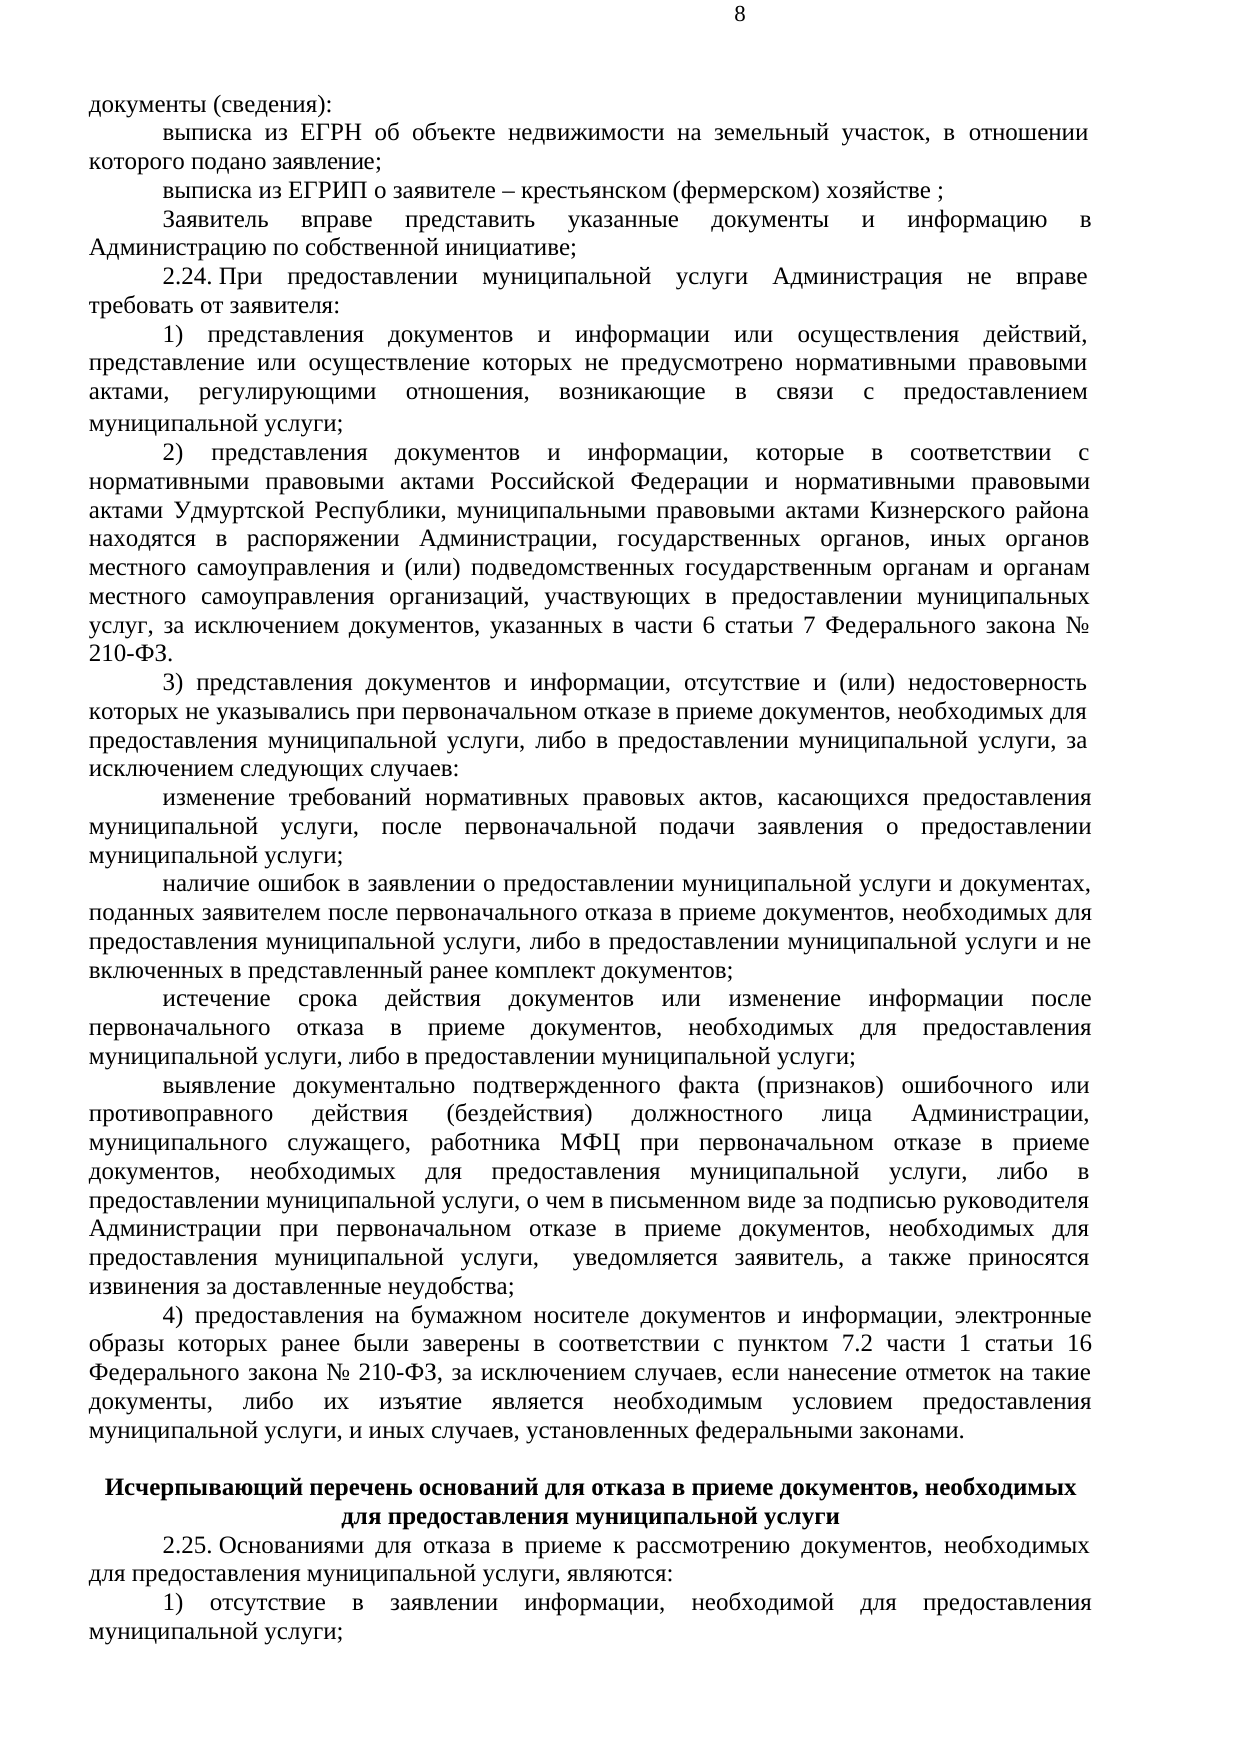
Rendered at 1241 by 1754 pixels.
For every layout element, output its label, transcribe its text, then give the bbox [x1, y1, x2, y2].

text выписка из ЕГРИП о заявителе – крестьянском (фермерском) хозяйстве ; [89, 175, 1088, 204]
text 2) представления документов и информации, которые в соответствии с нормативными правовыми актами Российской Федерации и нормативными правовыми актами Удмуртской Республики, муниципальными правовыми актами Кизнерского района находятся в распоряжении Администрации, государственных органов, иных органов местного самоуправления и (или) подведомственных государственным органам и органам местного самоуправления организаций, участвующих в предоставлении муниципальных услуг, за исключением документов, указанных в части 6 статьи 7 Федерального закона № 210-ФЗ. [89, 437, 1090, 667]
text Заявитель вправе представить указанные документы и информацию в Администрацию по собственной инициативе; [89, 204, 1093, 261]
text 3) представления документов и информации, отсутствие и (или) недостоверность которых не указывались при первоначальном отказе в приеме документов, необходимых для предоставления муниципальной услуги, либо в предоставлении муниципальной услуги, за исключением следующих случаев: [89, 667, 1088, 782]
list При предоставлении муниципальной услуги Администрация не вправе требовать от заявителя: [89, 261, 1088, 319]
text изменение требований нормативных правовых актов, касающихся предоставления муниципальной услуги, после первоначальной подачи заявления о предоставлении муниципальной услуги; [89, 782, 1093, 868]
text выявление документально подтвержденного факта (признаков) ошибочного или противоправного действия (бездействия) должностного лица Администрации, муниципального служащего, работника МФЦ при первоначальном отказе в приеме документов, необходимых для предоставления муниципальной услуги, либо в предоставлении муниципальной услуги, о чем в письменном виде за подписью руководителя Администрации при первоначальном отказе в приеме документов, необходимых для предоставления муниципальной услуги, уведомляется заявитель, а также приносятся извинения за доставленные неудобства; [89, 1070, 1090, 1300]
text 4) предоставления на бумажном носителе документов и информации, электронные образы которых ранее были заверены в соответствии с пунктом 7.2 части 1 статьи 16 Федерального закона № 210-ФЗ, за исключением случаев, если нанесение отметок на такие документы, либо их изъятие является необходимым условием предоставления муниципальной услуги, и иных случаев, установленных федеральными законами. [89, 1300, 1093, 1443]
text 1) отсутствие в заявлении информации, необходимой для предоставления муниципальной услуги; [89, 1587, 1092, 1645]
text истечение срока действия документов или изменение информации после первоначального отказа в приеме документов, необходимых для предоставления муниципальной услуги, либо в предоставлении муниципальной услуги; [89, 983, 1093, 1070]
text наличие ошибок в заявлении о предоставлении муниципальной услуги и документах, поданных заявителем после первоначального отказа в приеме документов, необходимых для предоставления муниципальной услуги, либо в предоставлении муниципальной услуги и не включенных в представленный ранее комплект документов; [89, 868, 1093, 983]
text 1) представления документов и информации или осуществления действий, представление или осуществление которых не предусмотрено нормативными правовыми актами, регулирующими отношения, возникающие в связи с предоставлением муниципальной услуги; [89, 319, 1088, 437]
list Основаниями для отказа в приеме к рассмотрению документов, необходимых для предоставления муниципальной услуги, являются: [89, 1530, 1090, 1587]
text выписка из ЕГРН об объекте недвижимости на земельный участок, в отношении которого подано заявление; [89, 117, 1088, 175]
text Исчерпывающий перечень оснований для отказа в приеме документов, необходимых для предоставления муниципальной услуги [89, 1472, 1092, 1530]
